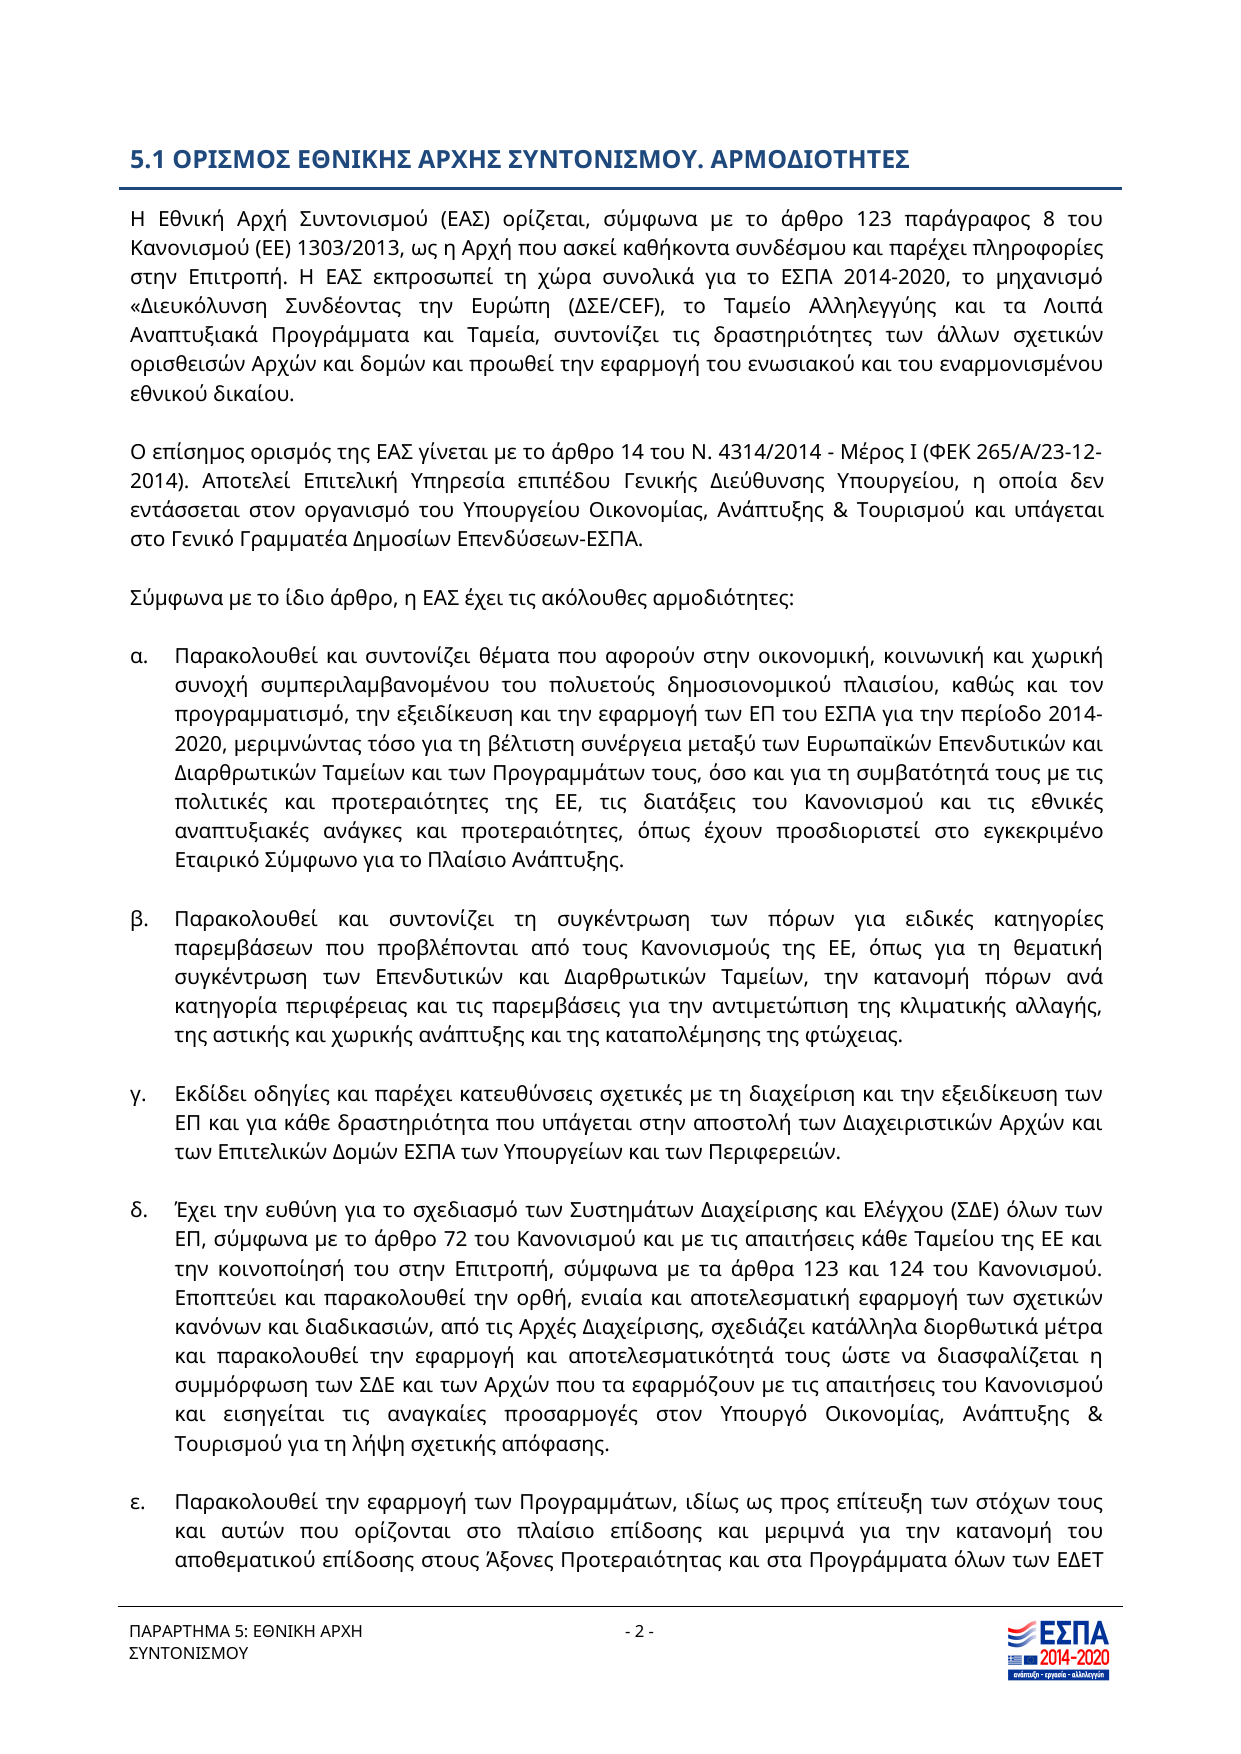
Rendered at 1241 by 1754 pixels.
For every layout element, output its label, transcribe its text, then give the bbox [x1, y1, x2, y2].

text α. Παρακολουθεί και συντονίζει θέματα που αφορούν στην οικονομική, κοινωνική και χωρική συνοχή συμπεριλαμβανομένου του πολυετούς δημοσιονομικού πλαισίου, καθώς και τον προγραμματισμό, την εξειδίκευση και την εφαρμογή των ΕΠ του ΕΣΠΑ για την περίοδο 2014-2020, μεριμνώντας τόσο για τη βέλτιστη συνέργεια μεταξύ των Ευρωπαϊκών Επενδυτικών και Διαρθρωτικών Ταμείων και των Προγραμμάτων τους, όσο και για τη συμβατότητά τους με τις πολιτικές και προτεραιότητες της ΕΕ, τις διατάξεις του Κανονισμού και τις εθνικές αναπτυξιακές ανάγκες και προτεραιότητες, όπως έχουν προσδιοριστεί στο εγκεκριμένο Εταιρικό Σύμφωνο για το Πλαίσιο Ανάπτυξης. [130, 640, 1104, 873]
text γ. Εκδίδει οδηγίες και παρέχει κατευθύνσεις σχετικές με τη διαχείριση και την εξειδίκευση των ΕΠ και για κάθε δραστηριότητα που υπάγεται στην αποστολή των Διαχειριστικών Αρχών και των Επιτελικών Δομών ΕΣΠΑ των Υπουργείων και των Περιφερειών. [130, 1078, 1104, 1165]
table_header 5.1 ΟΡΙΣΜΟΣ ΕΘΝΙΚΗΣ ΑΡΧΗΣ ΣΥΝΤΟΝΙΣΜΟΥ. ΑΡΜΟΔΙΟΤΗΤΕΣ [119, 133, 1122, 187]
text Ο επίσημος ορισμός της ΕΑΣ γίνεται με το άρθρο 14 του Ν. 4314/2014 - Μέρος Ι (ΦΕΚ 265/Α/23-12-2014). Αποτελεί Επιτελική Υπηρεσία επιπέδου Γενικής Διεύθυνσης Υπουργείου, η οποία δεν εντάσσεται στον οργανισμό του Υπουργείου Οικονομίας, Ανάπτυξης & Τουρισμού και υπάγεται στο Γενικό Γραμματέα Δημοσίων Επενδύσεων-ΕΣΠΑ. [130, 436, 1104, 553]
picture [1005, 1619, 1112, 1682]
text Σύμφωνα με το ίδιο άρθρο, η ΕΑΣ έχει τις ακόλουθες αρμοδιότητες: [130, 582, 1104, 611]
text δ. Έχει την ευθύνη για το σχεδιασμό των Συστημάτων Διαχείρισης και Ελέγχου (ΣΔΕ) όλων των ΕΠ, σύμφωνα με το άρθρο 72 του Κανονισμού και με τις απαιτήσεις κάθε Ταμείου της ΕΕ και την κοινοποίησή του στην Επιτροπή, σύμφωνα με τα άρθρα 123 και 124 του Κανονισμού. Εποπτεύει και παρακολουθεί την ορθή, ενιαία και αποτελεσματική εφαρμογή των σχετικών κανόνων και διαδικασιών, από τις Αρχές Διαχείρισης, σχεδιάζει κατάλληλα διορθωτικά μέτρα και παρακολουθεί την εφαρμογή και αποτελεσματικότητά τους ώστε να διασφαλίζεται η συμμόρφωση των ΣΔΕ και των Αρχών που τα εφαρμόζουν με τις απαιτήσεις του Κανονισμού και εισηγείται τις αναγκαίες προσαρμογές στον Υπουργό Οικονομίας, Ανάπτυξης & Τουρισμού για τη λήψη σχετικής απόφασης. [130, 1194, 1104, 1457]
text Η Εθνική Αρχή Συντονισμού (ΕΑΣ) ορίζεται, σύμφωνα με το άρθρο 123 παράγραφος 8 του Κανονισμού (ΕΕ) 1303/2013, ως η Αρχή που ασκεί καθήκοντα συνδέσμου και παρέχει πληροφορίες στην Επιτροπή. Η ΕΑΣ εκπροσωπεί τη χώρα συνολικά για το ΕΣΠΑ 2014-2020, το μηχανισμό «Διευκόλυνση Συνδέοντας την Ευρώπη (ΔΣΕ/CEF), το Ταμείο Αλληλεγγύης και τα Λοιπά Αναπτυξιακά Προγράμματα και Ταμεία, συντονίζει τις δραστηριότητες των άλλων σχετικών ορισθεισών Αρχών και δομών και προωθεί την εφαρμογή του ενωσιακού και του εναρμονισμένου εθνικού δικαίου. [130, 203, 1104, 407]
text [130, 1486, 1104, 1573]
text β. Παρακολουθεί και συντονίζει τη συγκέντρωση των πόρων για ειδικές κατηγορίες παρεμβάσεων που προβλέπονται από τους Κανονισμούς της ΕΕ, όπως για τη θεματική συγκέντρωση των Επενδυτικών και Διαρθρωτικών Ταμείων, την κατανομή πόρων ανά κατηγορία περιφέρειας και τις παρεμβάσεις για την αντιμετώπιση της κλιματικής αλλαγής, της αστικής και χωρικής ανάπτυξης και της καταπολέμησης της φτώχειας. [130, 903, 1104, 1048]
